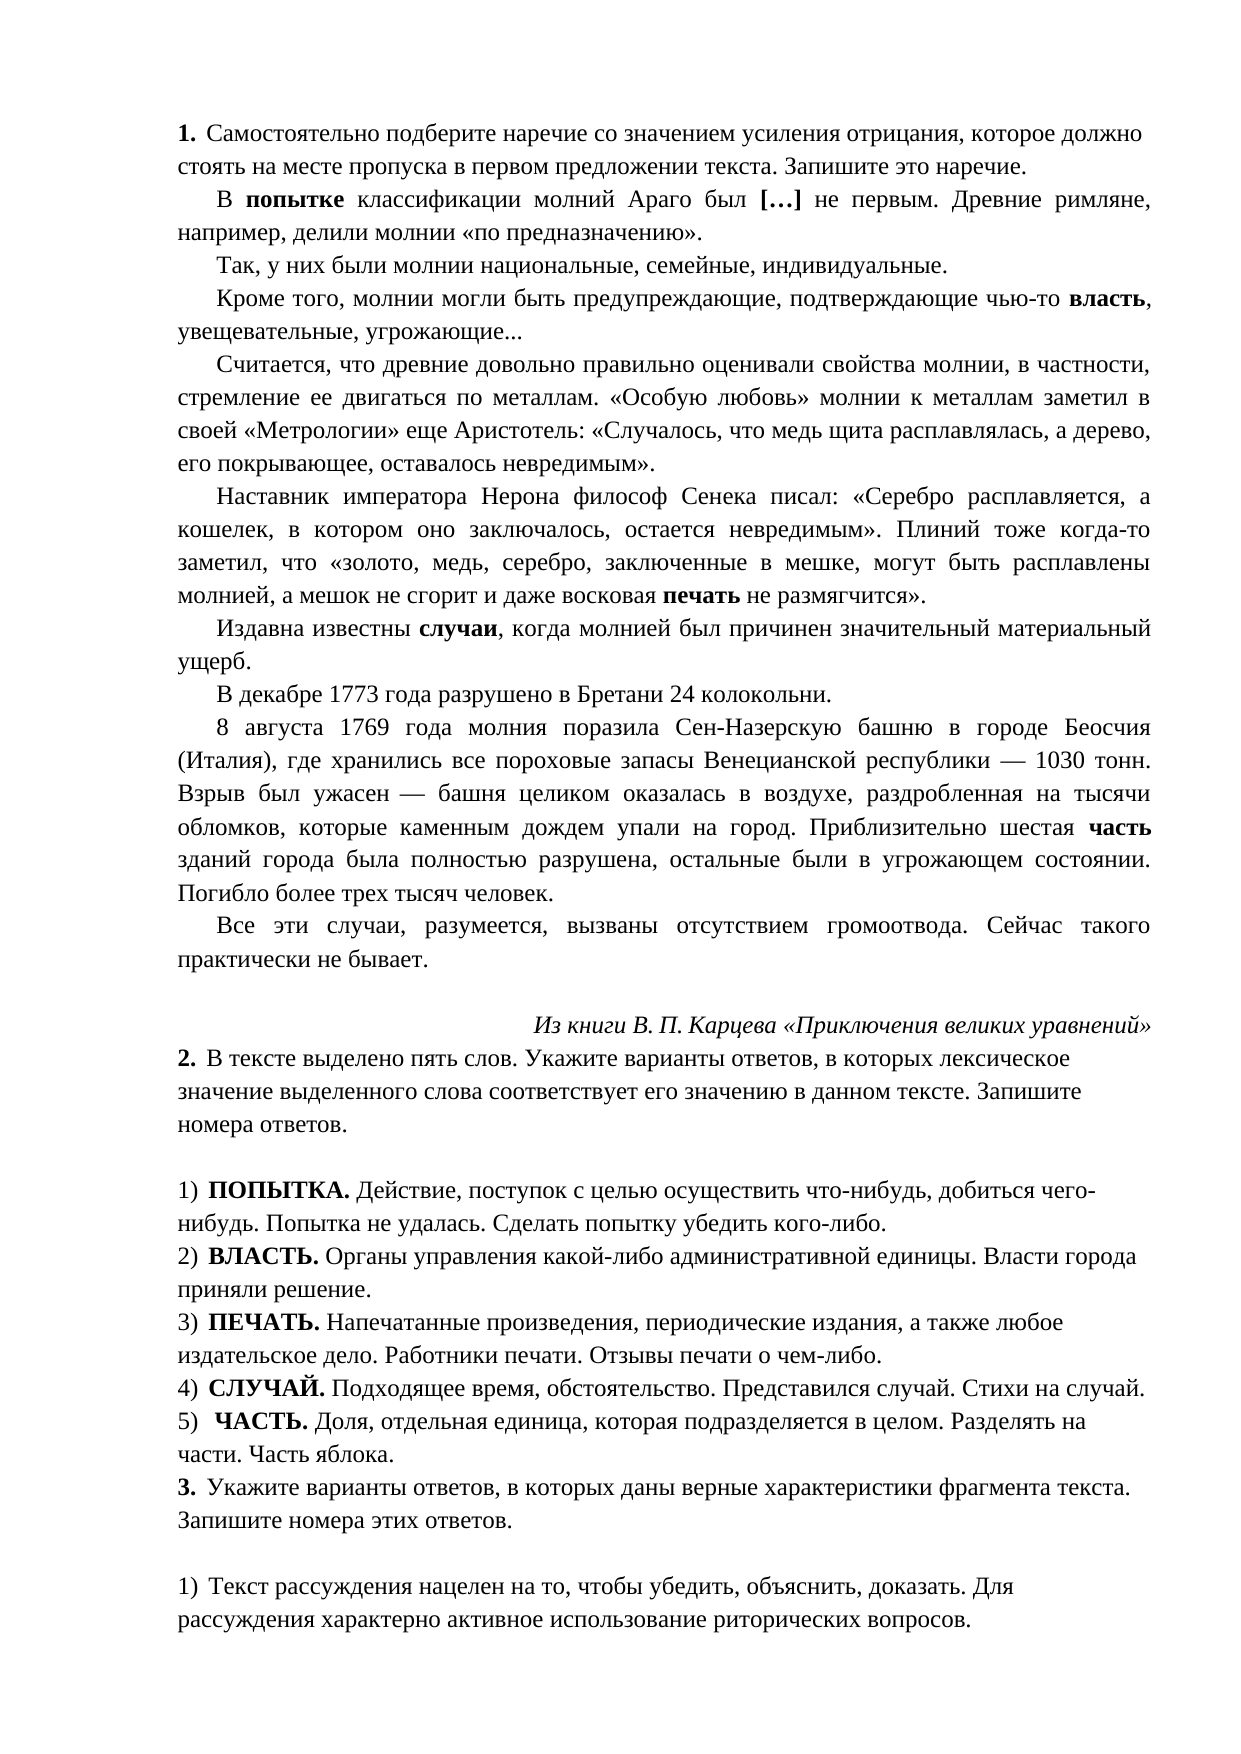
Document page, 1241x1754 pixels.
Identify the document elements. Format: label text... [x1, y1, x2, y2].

text 5) ЧАСТЬ. Доля, отдельная единица, которая подразделяется в целом. Разделять на части. Часть яблока. [177, 1406, 1152, 1468]
text Кроме того, молнии могли быть предупреждающие, подтверждающие чью-то власть, увещевательные, угрожающие... [177, 283, 1152, 345]
text 3. Укажите варианты ответов, в которых даны верные характеристики фрагмента текста. Запишите номера этих ответов. [177, 1472, 1152, 1534]
text 1) Текст рассуждения нацелен на то, чтобы убедить, объяснить, доказать. Для рассуждения характерно активное использование риторических вопросов. [177, 1571, 1152, 1633]
text В попытке классификации молний Араго был […] не первым. Древние римляне, например, делили молнии «по предназначению». [177, 184, 1152, 246]
text Так, у них были молнии национальные, семейные, индивидуальные. [177, 250, 1152, 279]
text Издавна известны случаи, когда молнией был причинен значительный материальный ущерб. [177, 613, 1152, 675]
text Из книги В. П. Карцева «Приключения великих уравнений» [177, 1010, 1152, 1038]
text 4) СЛУЧАЙ. Подходящее время, обстоятельство. Представился случай. Стихи на случай. [177, 1373, 1152, 1402]
text 2) ВЛАСТЬ. Органы управления какой-либо административной единицы. Власти города приняли решение. [177, 1241, 1152, 1303]
text 1. Самостоятельно подберите наречие со значением усиления отрицания, которое должно стоять на месте пропуска в первом предложении текста. Запишите это наречие. [177, 118, 1152, 180]
text В декабре 1773 года разрушено в Бретани 24 колокольни. [177, 679, 1152, 708]
text Наставник императора Нерона философ Сенека писал: «Серебро расплавляется, а кошелек, в котором оно заключалось, остается невредимым». Плиний тоже когда-то заметил, что «золото, медь, серебро, заключенные в мешке, могут быть расплавлены молнией, а мешок не сгорит и даже восковая печать не размягчится». [177, 481, 1152, 609]
text Считается, что древние довольно правильно оценивали свойства молнии, в частности, стремление ее двигаться по металлам. «Особую любовь» молнии к металлам заметил в своей «Метрологии» еще Аристотель: «Случалось, что медь щита расплавлялась, а дерево, его покрывающее, оставалось невредимым». [177, 349, 1152, 477]
text 3) ПЕЧАТЬ. Напечатанные произведения, периодические издания, а также любое издательское дело. Работники печати. Отзывы печати о чем-либо. [177, 1307, 1152, 1369]
text 2. В тексте выделено пять слов. Укажите варианты ответов, в которых лексическое значение выделенного слова соответствует его значению в данном тексте. Запишите номера ответов. [177, 1043, 1152, 1137]
text Все эти случаи, разумеется, вызваны отсутствием громоотвода. Сейчас такого практически не бывает. [177, 911, 1152, 972]
text 1) ПОПЫТКА. Действие, поступок с целью осуществить что-нибудь, добиться чего-нибудь. Попытка не удалась. Сделать попытку убедить кого-либо. [177, 1175, 1152, 1237]
text 8 августа 1769 года молния поразила Сен-Назерскую башню в городе Беосчия (Италия), где хранились все пороховые запасы Венецианской республики — 1030 тонн. Взрыв был ужасен — башня целиком оказалась в воздухе, раздробленная на тысячи обломков, которые каменным дождем упали на город. Приблизительно шестая часть зданий города была полностью разрушена, остальные были в угрожающем состоянии. Погибло более трех тысяч человек. [177, 712, 1152, 906]
